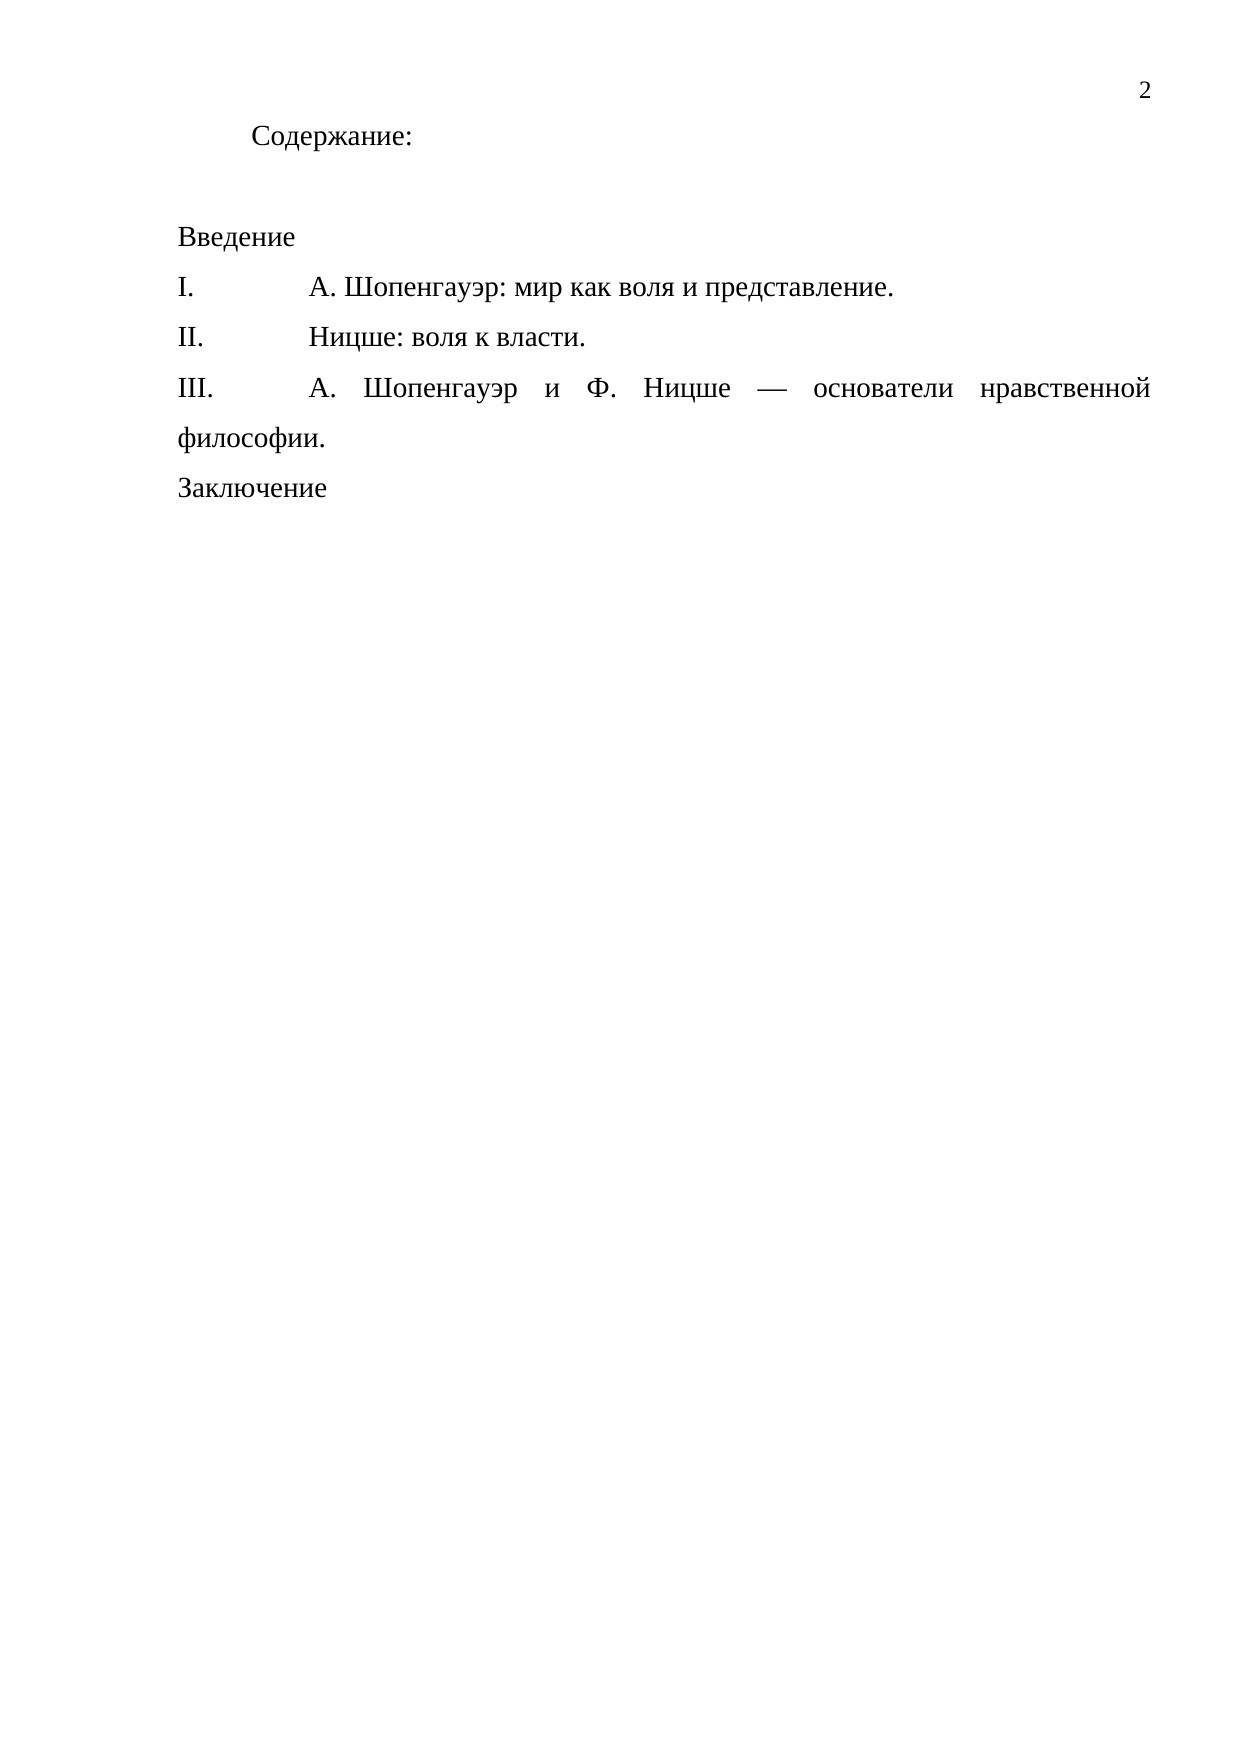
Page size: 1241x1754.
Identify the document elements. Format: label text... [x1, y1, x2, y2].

text Заключение [177, 470, 1152, 504]
text Содержание: [177, 118, 1152, 152]
text Введение [177, 219, 1152, 252]
list Ницше: воля к власти. [177, 319, 1152, 353]
list А. Шопенгауэр и Ф. Ницше — основатели нравственной философии. [177, 370, 1152, 453]
list А. Шопенгауэр: мир как воля и представление. [177, 269, 1152, 303]
